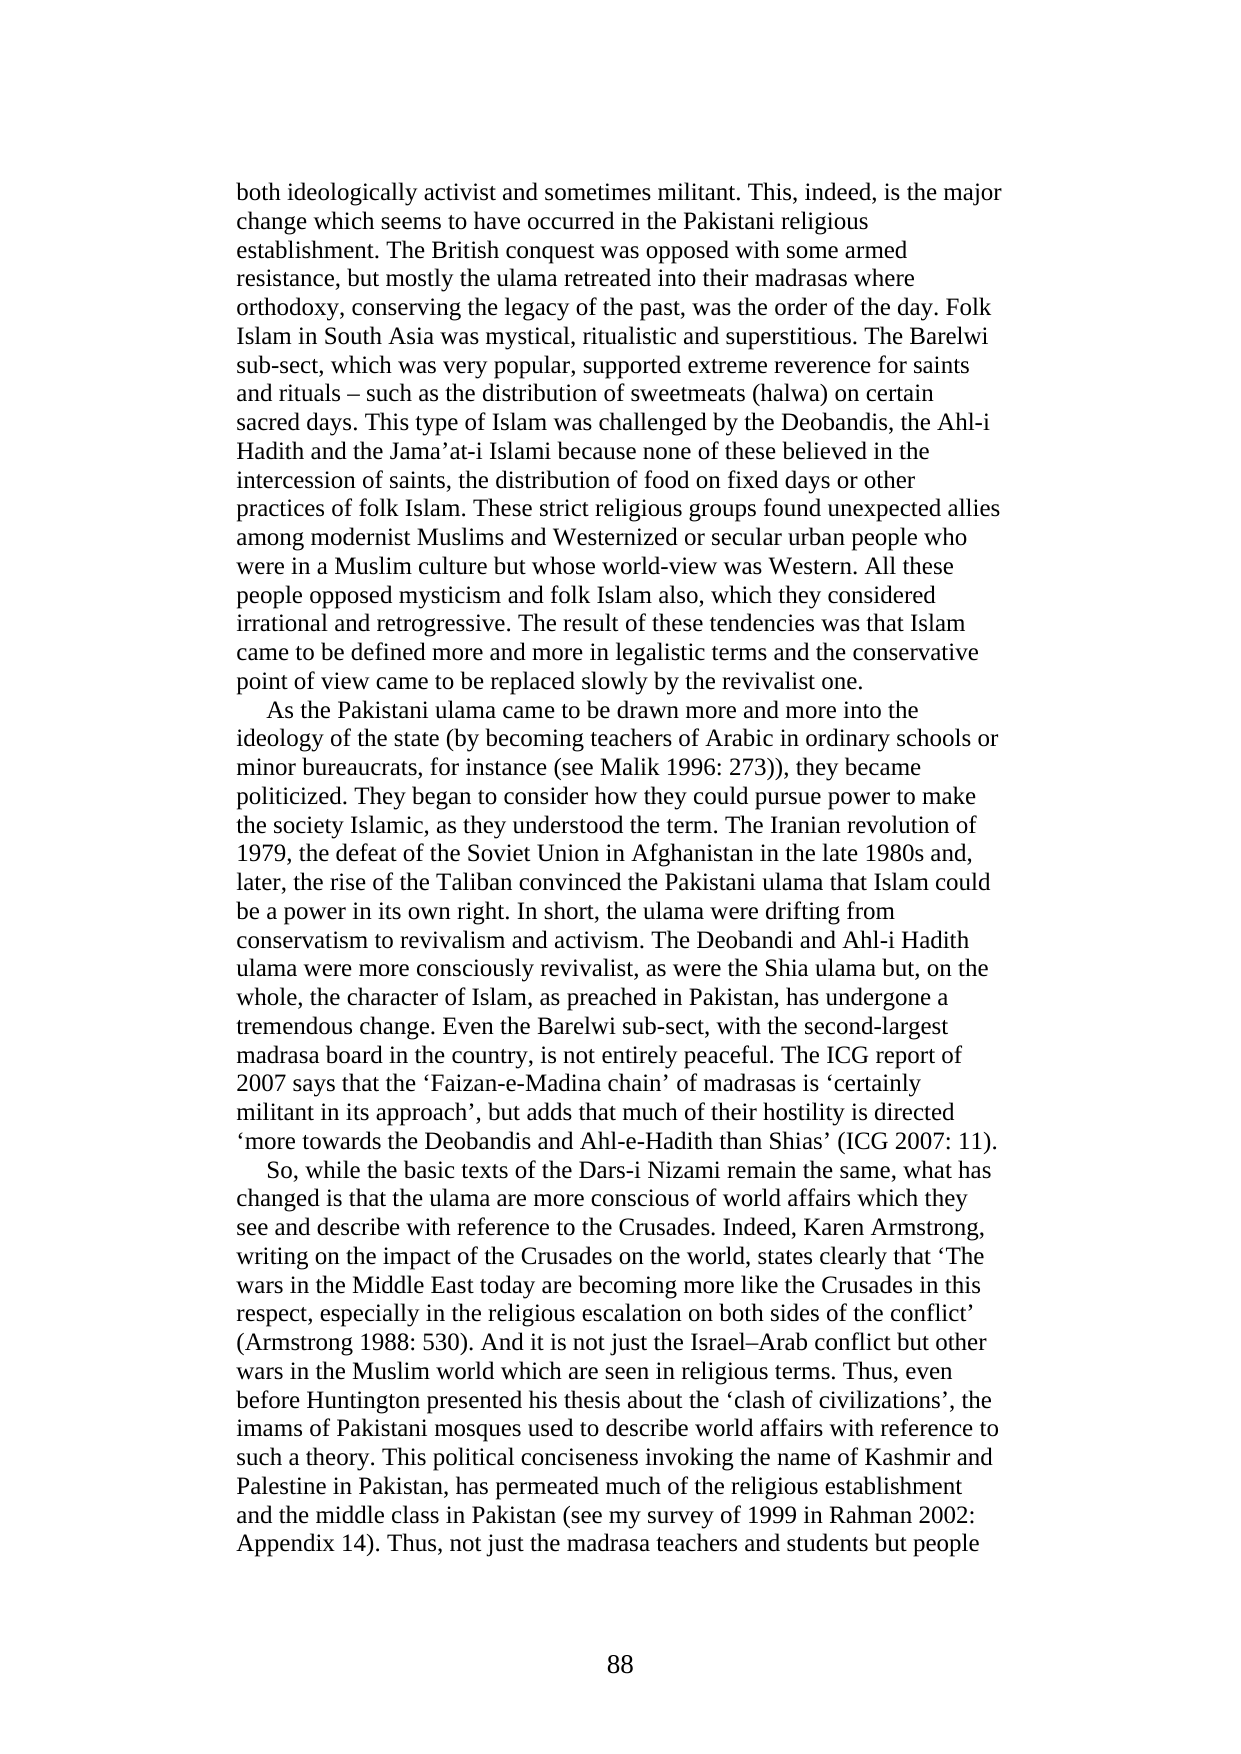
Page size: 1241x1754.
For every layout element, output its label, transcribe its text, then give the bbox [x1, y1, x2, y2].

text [236, 177, 1004, 695]
text As the Pakistani ulama came to be drawn more and more into the ideology of the state (by becoming teachers of Arabic in ordinary schools or minor bureaucrats, for instance (see Malik 1996: 273)), they became politicized. They began to consider how they could pursue power to make the society Islamic, as they understood the term. The Iranian revolution of 1979, the defeat of the Soviet Union in Afghanistan in the late 1980s and, later, the rise of the Taliban convinced the Pakistani ulama that Islam could be a power in its own right. In short, the ulama were drifting from conservatism to revivalism and activism. The Deobandi and Ahl-i Hadith ulama were more consciously revivalist, as were the Shia ulama but, on the whole, the character of Islam, as preached in Pakistan, has undergone a tremendous change. Even the Barelwi sub-sect, with the second-largest madrasa board in the country, is not entirely peaceful. The ICG report of 2007 says that the ‘Faizan-e-Madina chain’ of madrasas is ‘certainly militant in its approach’, but adds that much of their hostility is directed ‘more towards the Deobandis and Ahl-e-Hadith than Shias’ (ICG 2007: 11). [236, 695, 1004, 1155]
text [236, 1155, 1004, 1557]
